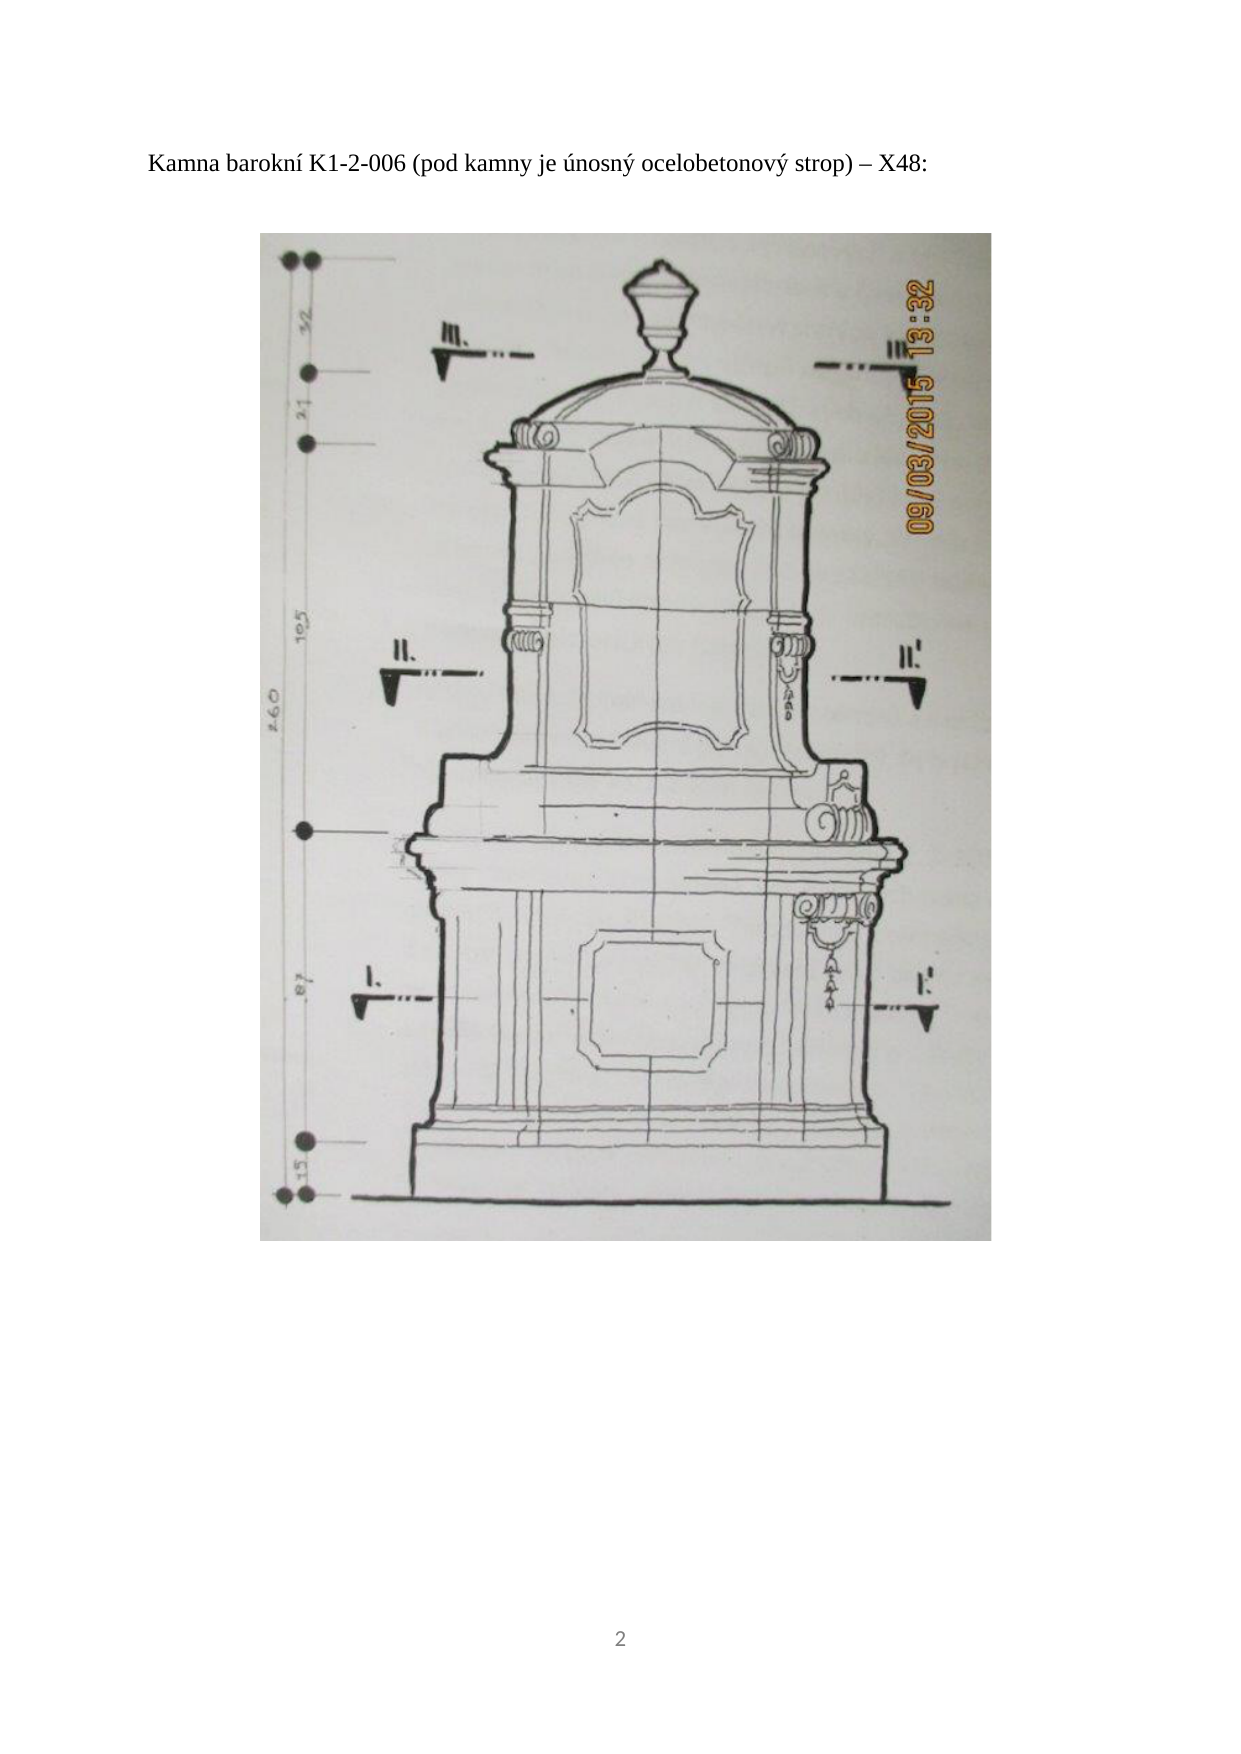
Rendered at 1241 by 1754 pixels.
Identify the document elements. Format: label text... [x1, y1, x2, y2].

text Kamna barokní K1-2-006 (pod kamny je únosný ocelobetonový strop) – X48: [148, 148, 1093, 176]
picture [260, 233, 992, 1241]
